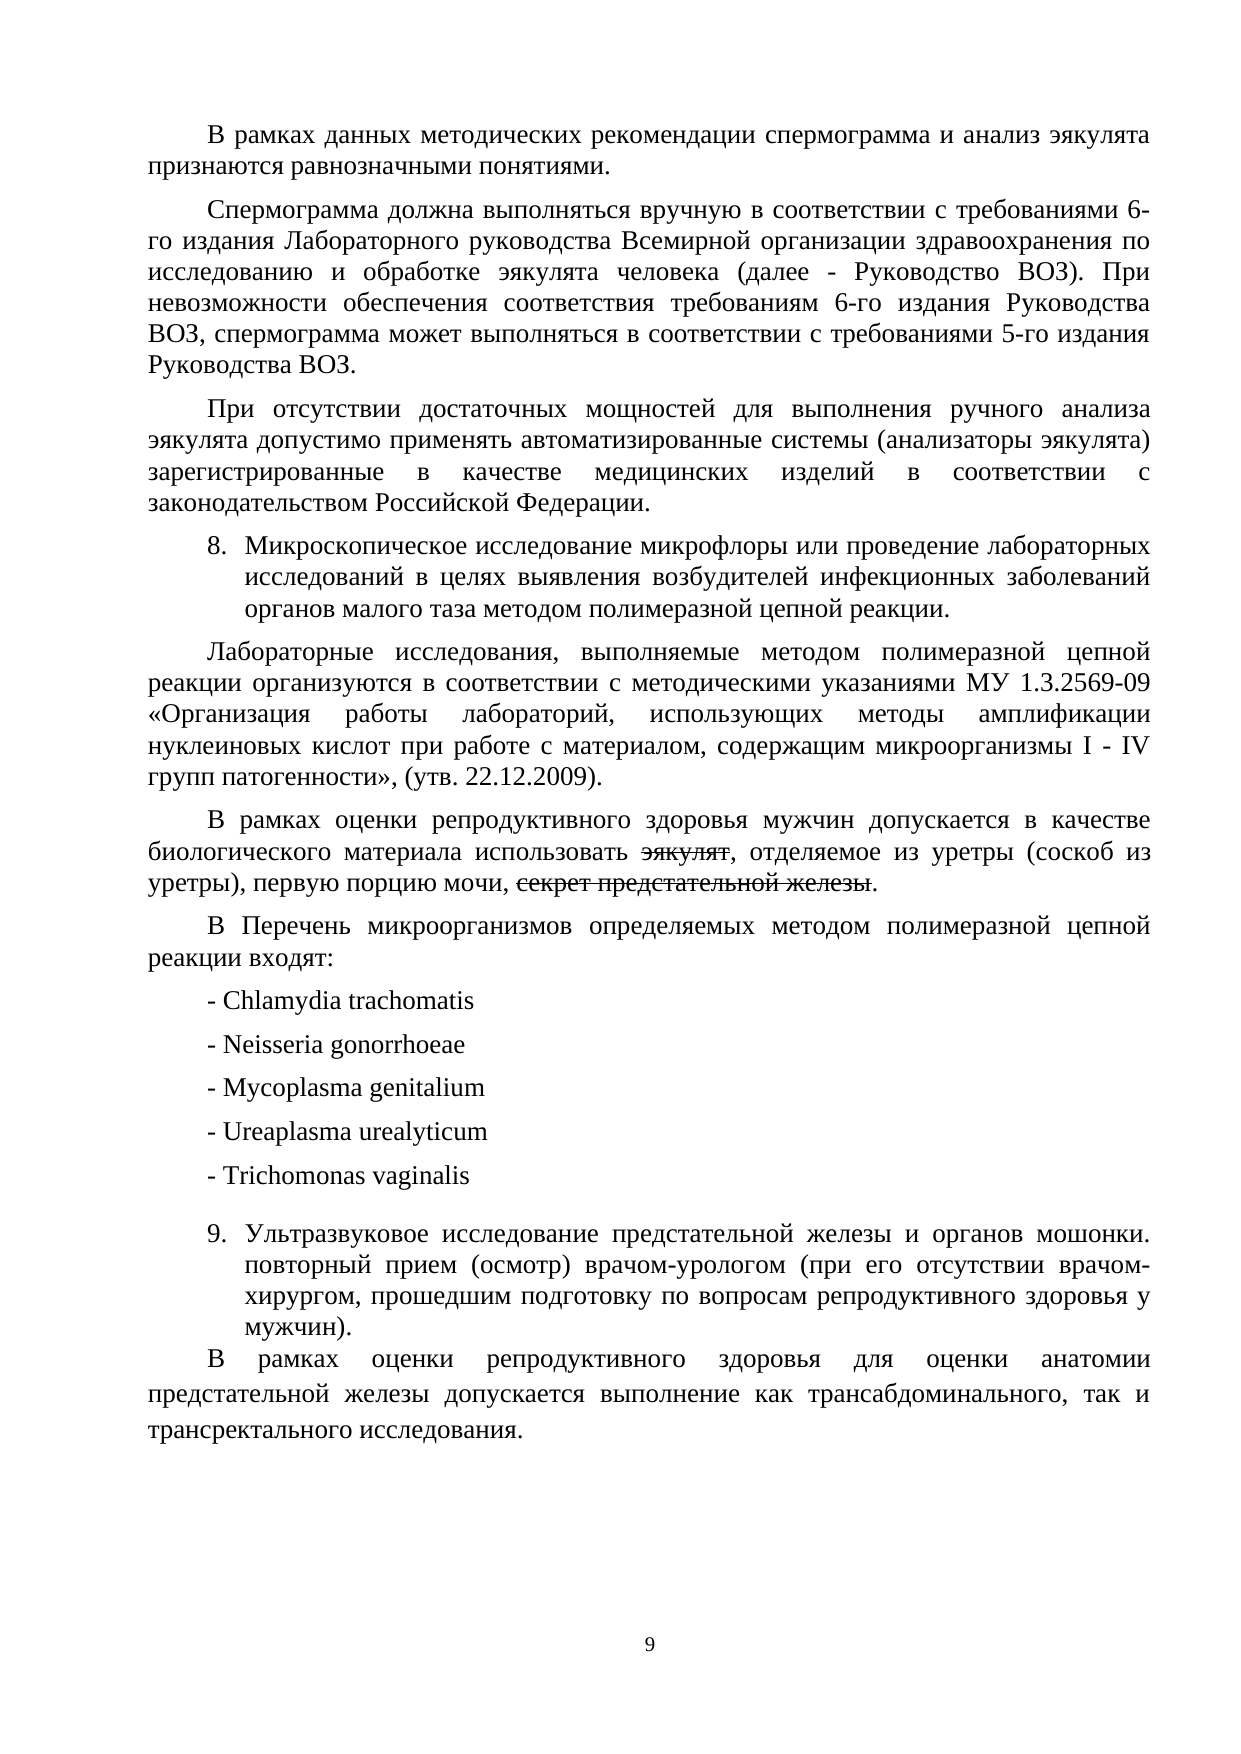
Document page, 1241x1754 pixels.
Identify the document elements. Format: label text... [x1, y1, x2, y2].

text - Mycoplasma genitalium [148, 1072, 1152, 1103]
text - Neisseria gonorrhoeae [148, 1028, 1152, 1059]
text - Trichomonas vaginalis [148, 1159, 1152, 1190]
text В Перечень микроорганизмов определяемых методом полимеразной цепной реакции входят: [148, 909, 1152, 972]
text Спермограмма должна выполняться вручную в соответствии с требованиями 6-го издания Лабораторного руководства Всемирной организации здравоохранения по исследованию и обработке эякулята человека (далее - Руководство ВОЗ). При невозможности обеспечения соответствия требованиям 6-го издания Руководства ВОЗ, спермограмма может выполняться в соответствии с требованиями 5-го издания Руководства ВОЗ. [148, 193, 1152, 380]
text - Chlamydia trachomatis [148, 984, 1152, 1015]
text Лабораторные исследования, выполняемые методом полимеразной цепной реакции организуются в соответствии с методическими указаниями МУ 1.3.2569-09 «Организация работы лабораторий, использующих методы амплификации нуклеиновых кислот при работе с материалом, содержащим микроорганизмы I - IV групп патогенности», (утв. 22.12.2009). [148, 635, 1152, 791]
list Ультразвуковое исследование предстательной железы и органов мошонки. повторный прием (осмотр) врачом-урологом (при его отсутствии врачом-хирургом, прошедшим подготовку по вопросам репродуктивного здоровья у мужчин). [207, 1217, 1152, 1342]
list Микроскопическое исследование микрофлоры или проведение лабораторных исследований в целях выявления возбудителей инфекционных заболеваний органов малого таза методом полимеразной цепной реакции. [207, 529, 1152, 623]
text При отсутствии достаточных мощностей для выполнения ручного анализа эякулята допустимо применять автоматизированные системы (анализаторы эякулята) зарегистрированные в качестве медицинских изделий в соответствии с законодательством Российской Федерации. [148, 392, 1152, 517]
text В рамках оценки репродуктивного здоровья мужчин допускается в качестве биологического материала использовать эякулят, отделяемое из уретры (соскоб из уретры), первую порцию мочи, секрет предстательной железы. [148, 803, 1152, 897]
text В рамках оценки репродуктивного здоровья для оценки анатомии предстательной железы допускается выполнение как трансабдоминального, так и трансректального исследования. [148, 1342, 1152, 1444]
text В рамках данных методических рекомендации спермограмма и анализ эякулята признаются равнозначными понятиями. [148, 118, 1152, 180]
text - Ureaplasma urealyticum [148, 1115, 1152, 1146]
